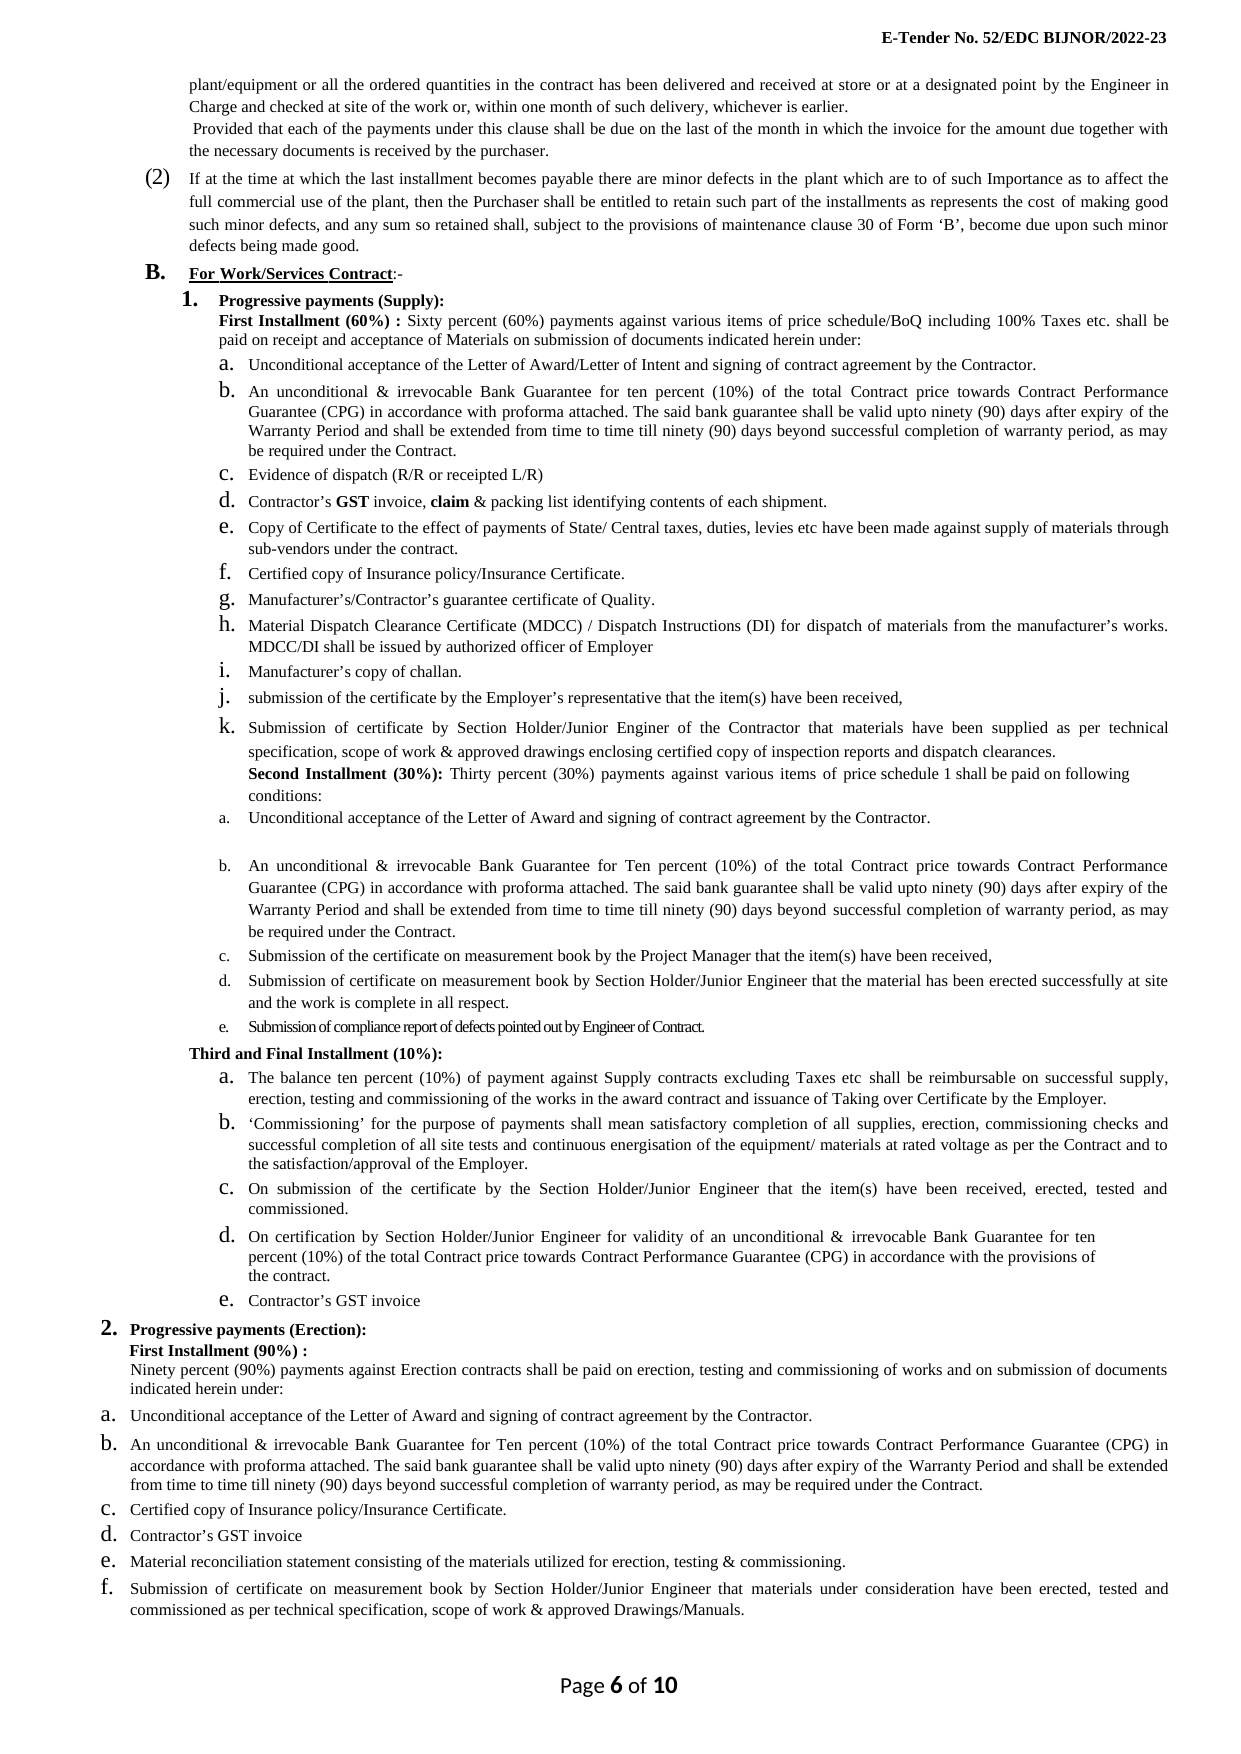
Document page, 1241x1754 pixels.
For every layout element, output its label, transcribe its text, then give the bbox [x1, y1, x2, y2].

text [145, 75, 1169, 116]
list On submission of the certificate by the Section Holder/Junior Engineer that the item(s) have been received, erected, tested and commissioned. [218, 1173, 1169, 1218]
list Progressive payments (Supply): [181, 284, 1169, 311]
list Second Installment (30%): Thirty percent (30%) payments against various items of price schedule 1 shall be paid on following conditions: [218, 764, 1169, 805]
list The balance ten percent (10%) of payment against Supply contracts excluding Taxes etc shall be reimbursable on successful supply, erection, testing and commissioning of the works in the award contract and issuance of Taking over Certificate by the Employer. [218, 1063, 1169, 1108]
list Progressive payments (Erection): [100, 1314, 1169, 1341]
list Submission of certificate by Section Holder/Junior Enginer of the Contractor that materials have been supplied as per technical specification, scope of work & approved drawings enclosing certified copy of inspection reports and dispatch clearances. [218, 712, 1169, 761]
list Material Dispatch Clearance Certificate (MDCC) / Dispatch Instructions (DI) for dispatch of materials from the manufacturer’s works. MDCC/DI shall be issued by authorized officer of Employer [218, 610, 1169, 656]
list Third and Final Installment (10%): [144, 1043, 1166, 1063]
list submission of the certificate by the Employer’s representative that the item(s) have been received, [218, 682, 1169, 709]
list Contractor’s GST invoice [218, 1285, 1096, 1312]
list First Installment (60%) : Sixty percent (60%) payments against various items of price schedule/BoQ including 100% Taxes etc. shall be paid on receipt and acceptance of Materials on submission of documents indicated herein under: [176, 311, 1169, 349]
list Submission of the certificate on measurement book by the Project Manager that the item(s) have been received, [218, 946, 1169, 965]
list ‘Commissioning’ for the purpose of payments shall mean satisfactory completion of all supplies, erection, commissioning checks and successful completion of all site tests and continuous energisation of the equipment/ materials at rated voltage as per the Contract and to the satisfaction/approval of the Employer. [218, 1108, 1169, 1173]
list An unconditional & irrevocable Bank Guarantee for ten percent (10%) of the total Contract price towards Contract Performance Guarantee (CPG) in accordance with proforma attached. The said bank guarantee shall be valid upto ninety (90) days after expiry of the Warranty Period and shall be extended from time to time till ninety (90) days beyond successful completion of warranty period, as may be required under the Contract. [218, 376, 1169, 459]
list An unconditional & irrevocable Bank Guarantee for Ten percent (10%) of the total Contract price towards Contract Performance Guarantee (CPG) in accordance with proforma attached. The said bank guarantee shall be valid upto ninety (90) days after expiry of the Warranty Period and shall be extended from time to time till ninety (90) days beyond successful completion of warranty period, as may be required under the Contract. [218, 856, 1169, 941]
list Certified copy of Insurance policy/Insurance Certificate. [100, 1494, 1169, 1520]
list For Work/Services Contract:- [145, 258, 1169, 284]
list If at the time at which the last installment becomes payable there are minor defects in the plant which are to of such Importance as to affect the full commercial use of the plant, then the Purchaser shall be entitled to retain such part of the installments as represents the cost of making good such minor defects, and any sum so retained shall, subject to the provisions of maintenance clause 30 of Form ‘B’, become due upon such minor defects being made good. [145, 163, 1169, 255]
list Manufacturer’s copy of challan. [218, 656, 1169, 682]
subtitle Contractor’s GST invoice [100, 1520, 1169, 1547]
list Material reconciliation statement consisting of the materials utilized for erection, testing & commissioning. [100, 1547, 1169, 1573]
list Submission of certificate on measurement book by Section Holder/Junior Engineer that the material has been erected successfully at site and the work is complete in all respect. [218, 971, 1169, 1012]
list Contractor’s GST invoice, claim & packing list identifying contents of each shipment. [218, 486, 1169, 512]
list Unconditional acceptance of the Letter of Award/Letter of Intent and signing of contract agreement by the Contractor. [218, 349, 1169, 376]
list An unconditional & irrevocable Bank Guarantee for Ten percent (10%) of the total Contract price towards Contract Performance Guarantee (CPG) in accordance with proforma attached. The said bank guarantee shall be valid upto ninety (90) days after expiry of the Warranty Period and shall be extended from time to time till ninety (90) days beyond successful completion of warranty period, as may be required under the Contract. [100, 1429, 1169, 1494]
list Unconditional acceptance of the Letter of Award and signing of contract agreement by the Contractor. [100, 1400, 1169, 1427]
list First Installment (90%) : [100, 1341, 1169, 1360]
list On certification by Section Holder/Junior Engineer for validity of an unconditional & irrevocable Bank Guarantee for ten percent (10%) of the total Contract price towards Contract Performance Guarantee (CPG) in accordance with the provisions of the contract. [218, 1221, 1096, 1285]
list Certified copy of Insurance policy/Insurance Certificate. [218, 558, 1169, 584]
text Provided that each of the payments under this clause shall be due on the last of the month in which the invoice for the amount due together with the necessary documents is received by the purchaser. [145, 119, 1169, 160]
list Ninety percent (90%) payments against Erection contracts shall be paid on erection, testing and commissioning of works and on submission of documents indicated herein under: [100, 1360, 1169, 1398]
list Manufacturer’s/Contractor’s guarantee certificate of Quality. [218, 584, 1169, 610]
list Submission of certificate on measurement book by Section Holder/Junior Engineer that materials under consideration have been erected, tested and commissioned as per technical specification, scope of work & approved Drawings/Manuals. [100, 1573, 1169, 1618]
list Evidence of dispatch (R/R or receipted L/R) [218, 459, 1169, 486]
subtitle Submission of compliance report of defects pointed out by Engineer of Contract. [218, 1017, 1169, 1036]
list Unconditional acceptance of the Letter of Award and signing of contract agreement by the Contractor. [218, 808, 1169, 827]
